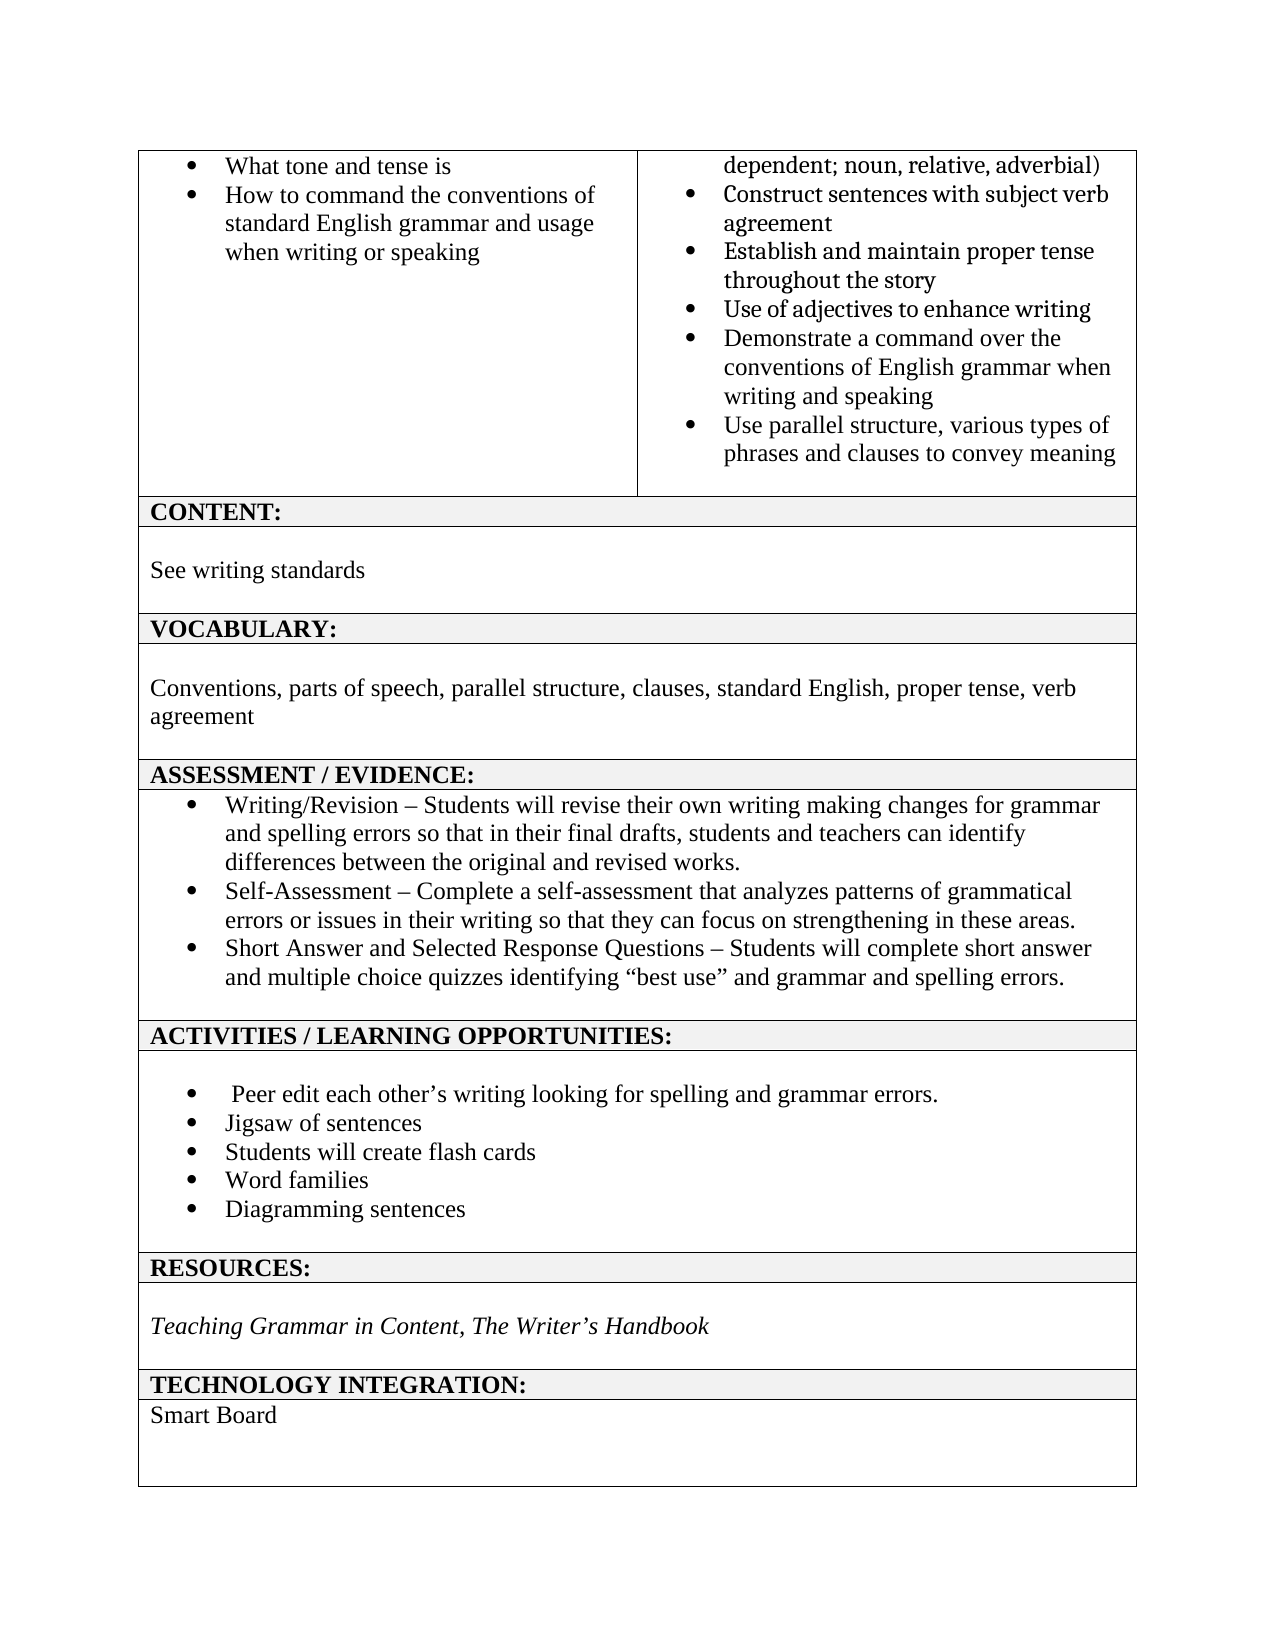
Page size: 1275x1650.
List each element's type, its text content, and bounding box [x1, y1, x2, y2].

table_cell ASSESSMENT / EVIDENCE: [139, 760, 1136, 789]
table_cell TECHNOLOGY INTEGRATION: [139, 1370, 1136, 1399]
table_cell Conventions, parts of speech, parallel structure, clauses, standard English, proper tense, verb agreement [139, 644, 1136, 759]
table_cell Writing/Revision – Students will revise their own writing making changes for grammar and spelling errors so that in their final drafts, students and teachers can identify differences between the original and revised works. Self-Assessment – Complete a self-assessment that analyzes patterns of grammatical errors or issues in their writing so that they can focus on strengthening in these areas. Short Answer and Selected Response Questions – Students will complete short answer and multiple choice quizzes identifying “best use” and grammar and spelling errors. [139, 790, 1136, 1020]
table_cell See writing standards [139, 527, 1136, 613]
table_cell Peer edit each other’s writing looking for spelling and grammar errors. Jigsaw of sentences Students will create flash cards Word families Diagramming sentences [139, 1051, 1136, 1252]
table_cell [638, 151, 1136, 496]
table_cell ACTIVITIES / LEARNING OPPORTUNITIES: [139, 1021, 1136, 1049]
table_cell RESOURCES: [139, 1253, 1136, 1282]
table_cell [139, 151, 637, 496]
table_cell Smart Board [139, 1400, 1136, 1486]
table_cell CONTENT: [139, 497, 1136, 526]
table_cell VOCABULARY: [139, 614, 1136, 643]
table_cell Teaching Grammar in Content, The Writer’s Handbook [139, 1283, 1136, 1369]
